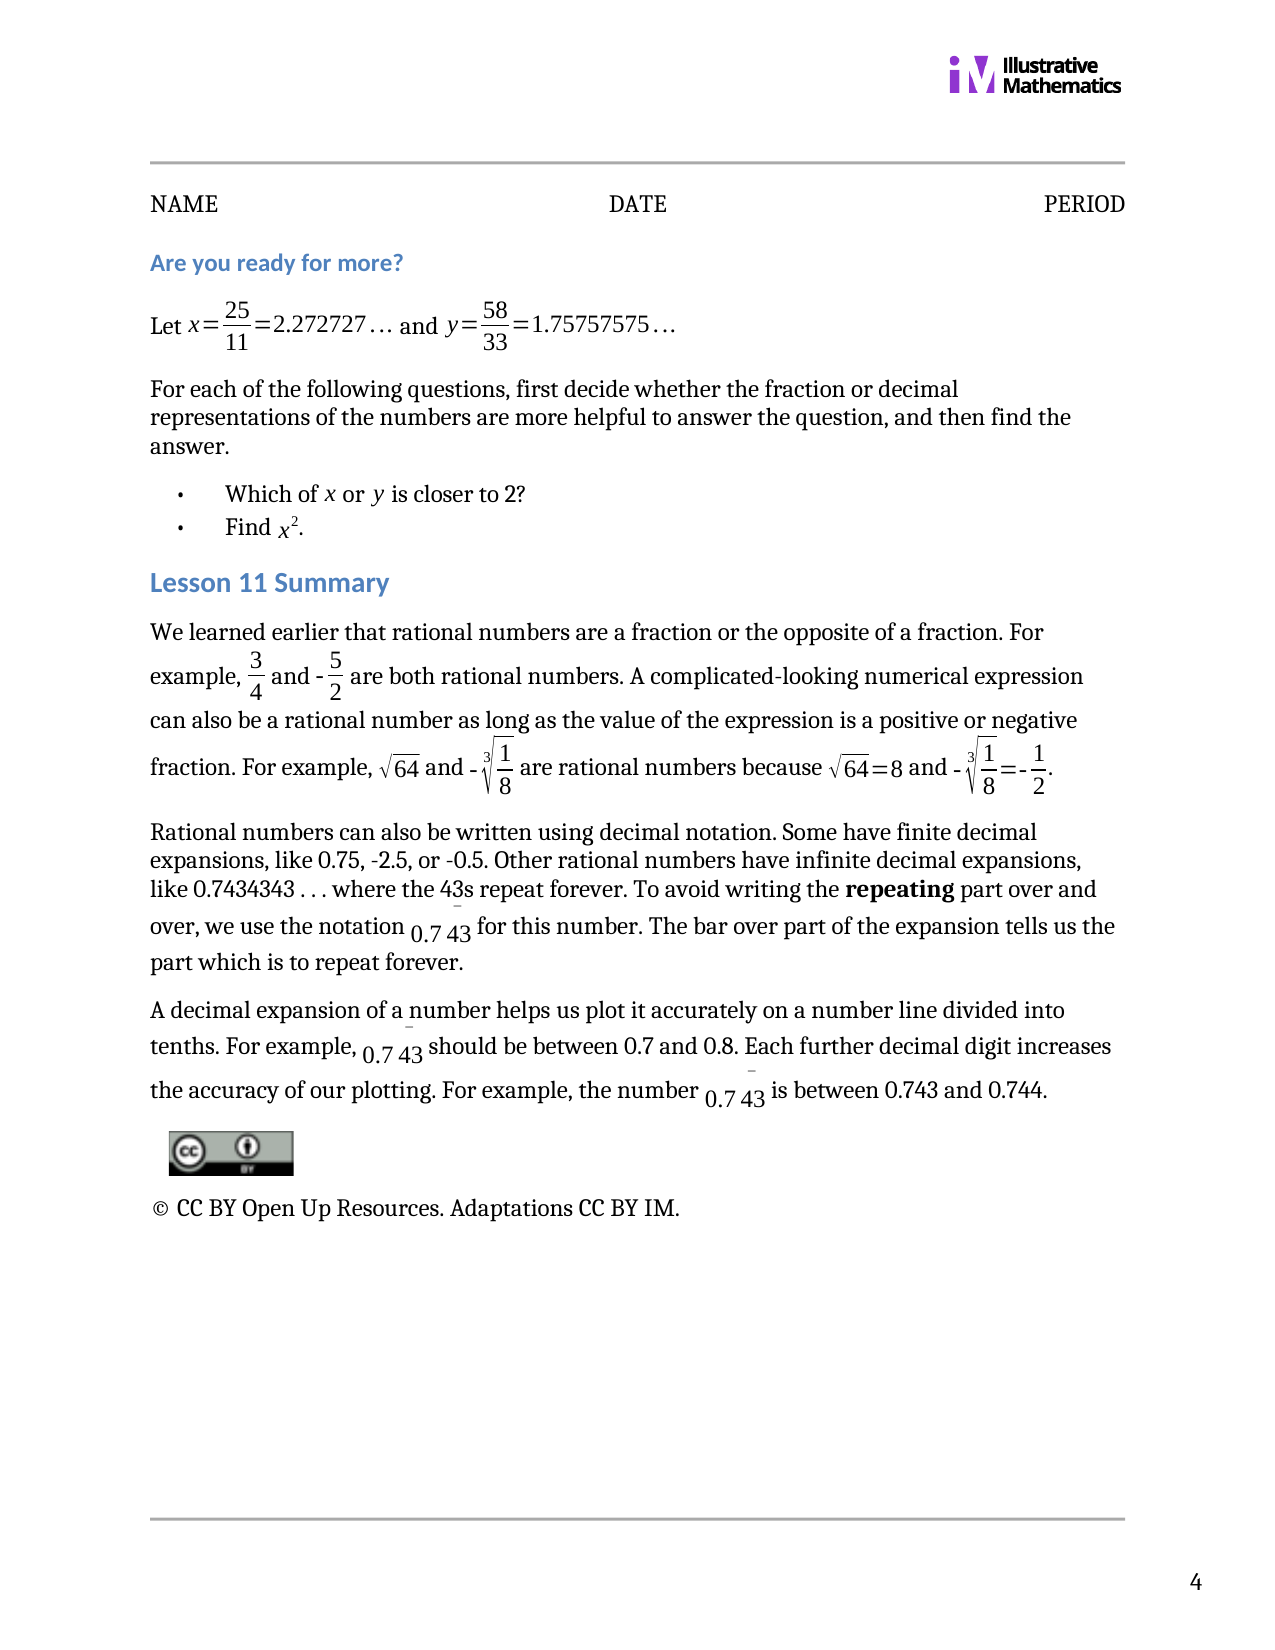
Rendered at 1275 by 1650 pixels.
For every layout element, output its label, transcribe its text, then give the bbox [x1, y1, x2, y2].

text Rational numbers can also be written using decimal notation. Some have finite decimal expansions, like 0.75, -2.5, or -0.5. Other rational numbers have infinite decimal expansions, like 0.7434343 . . . where the 43s repeat forever. To avoid writing the repeating part over and over, we use the notation for this number. The bar over part of the expansion tells us the part which is to repeat forever. [150, 818, 1125, 977]
subtitle Are you ready for more? [150, 247, 1125, 278]
list Which of or is closer to 2? [175, 479, 1125, 508]
text A decimal expansion of a number helps us plot it accurately on a number line divided into tenths. For example, should be between 0.7 and 0.8. Each further decimal digit increases the accuracy of our plotting. For example, the number is between 0.743 and 0.744. [150, 996, 1125, 1113]
text © CC BY Open Up Resources. Adaptations CC BY IM. [150, 1194, 1125, 1223]
text For each of the following questions, first decide whether the fraction or decimal representations of the numbers are more helpful to answer the question, and then find the answer. [150, 374, 1125, 461]
list Find . [175, 512, 1125, 543]
text We learned earlier that rational numbers are a fraction or the opposite of a fraction. For example, and are both rational numbers. A complicated-looking numerical expression can also be a rational number as long as the value of the expression is a positive or negative fraction. For example, and are rational numbers because and . [150, 618, 1125, 799]
text Let and [150, 297, 1125, 356]
subtitle Lesson 11 Summary [150, 564, 1125, 599]
picture [168, 1131, 294, 1176]
picture [949, 55, 1121, 93]
